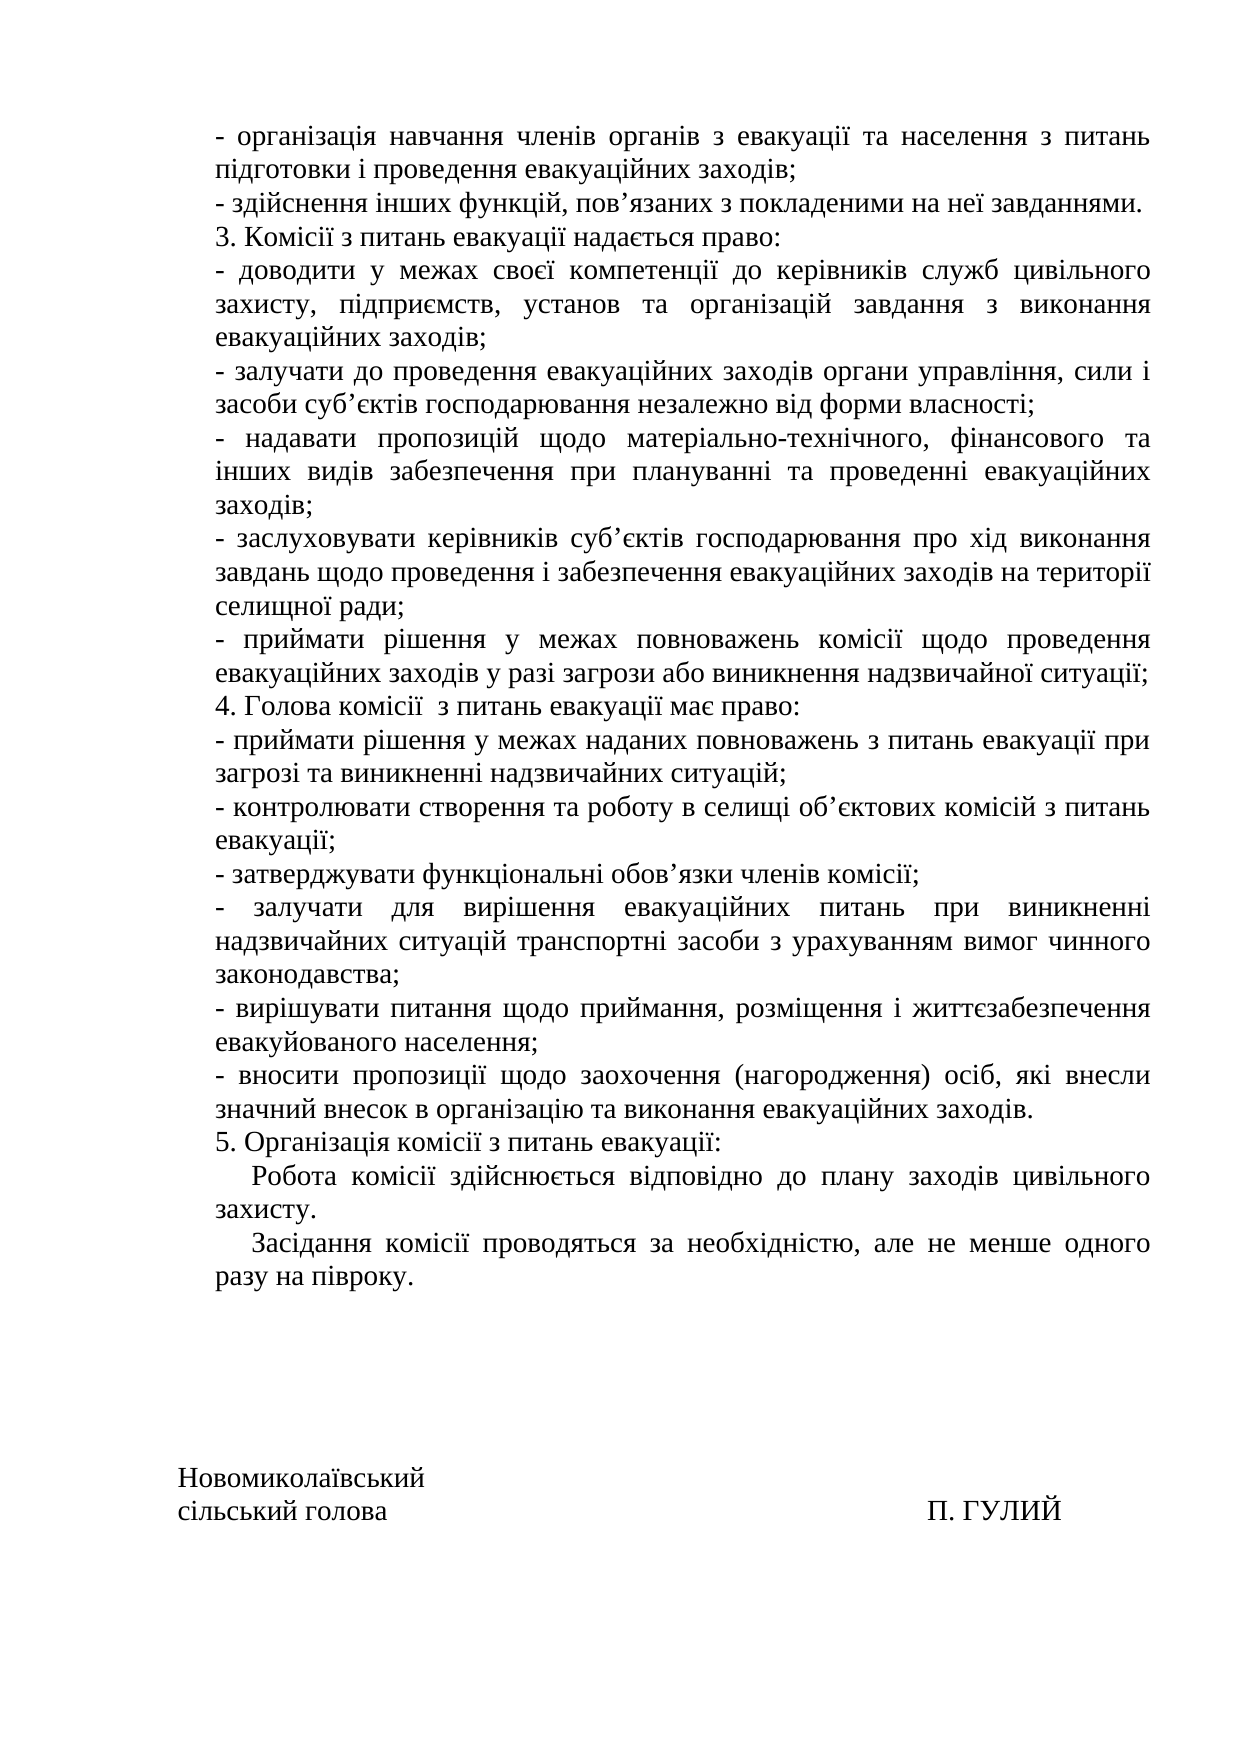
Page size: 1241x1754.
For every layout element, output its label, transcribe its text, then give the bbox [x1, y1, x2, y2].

text - заслуховувати керівників суб’єктів господарювання про хід виконання завдань щодо проведення і забезпечення евакуаційних заходів на території селищної ради; [215, 521, 1152, 621]
text 3. Комісії з питань евакуації надається право: [215, 219, 1152, 252]
text - здійснення інших функцій, пов’язаних з покладеними на неї завданнями. [215, 185, 1152, 219]
text Новомиколаївський [177, 1460, 1152, 1493]
text - вносити пропозиції щодо заохочення (нагородження) осіб, які внесли значний внесок в організацію та виконання евакуаційних заходів. [215, 1057, 1152, 1124]
text - доводити у межах своєї компетенції до керівників служб цивільного захисту, підприємств, установ та організацій завдання з виконання евакуаційних заходів; [215, 252, 1152, 353]
text сільський голова П. ГУЛИЙ [177, 1493, 1152, 1527]
text Робота комісії здійснюється відповідно до плану заходів цивільного захисту. [215, 1158, 1152, 1225]
text - організація навчання членів органів з евакуації та населення з питань підготовки і проведення евакуаційних заходів; [215, 118, 1152, 185]
text - затверджувати функціональні обов’язки членів комісії; [215, 856, 1152, 889]
text - залучати до проведення евакуаційних заходів органи управління, сили і засоби суб’єктів господарювання незалежно від форми власності; [215, 353, 1152, 420]
text 5. Організація комісії з питань евакуації: [215, 1124, 1152, 1158]
text Засідання комісії проводяться за необхідністю, але не менше одного разу на півроку. [215, 1225, 1152, 1292]
text - вирішувати питання щодо приймання, розміщення і життєзабезпечення евакуйованого населення; [215, 990, 1152, 1057]
text - надавати пропозицій щодо матеріально-технічного, фінансового та інших видів забезпечення при плануванні та проведенні евакуаційних заходів; [215, 420, 1152, 521]
text - приймати рішення у межах повноважень комісії щодо проведення евакуаційних заходів у разі загрози або виникнення надзвичайної ситуації; [215, 621, 1152, 688]
text - залучати для вирішення евакуаційних питань при виникненні надзвичайних ситуацій транспортні засоби з урахуванням вимог чинного законодавства; [215, 889, 1152, 990]
text - контролювати створення та роботу в селищі об’єктових комісій з питань евакуації; [215, 789, 1152, 856]
text - приймати рішення у межах наданих повноважень з питань евакуації при загрозі та виникненні надзвичайних ситуацій; [215, 722, 1152, 789]
text 4. Голова комісії з питань евакуації має право: [215, 688, 1152, 722]
